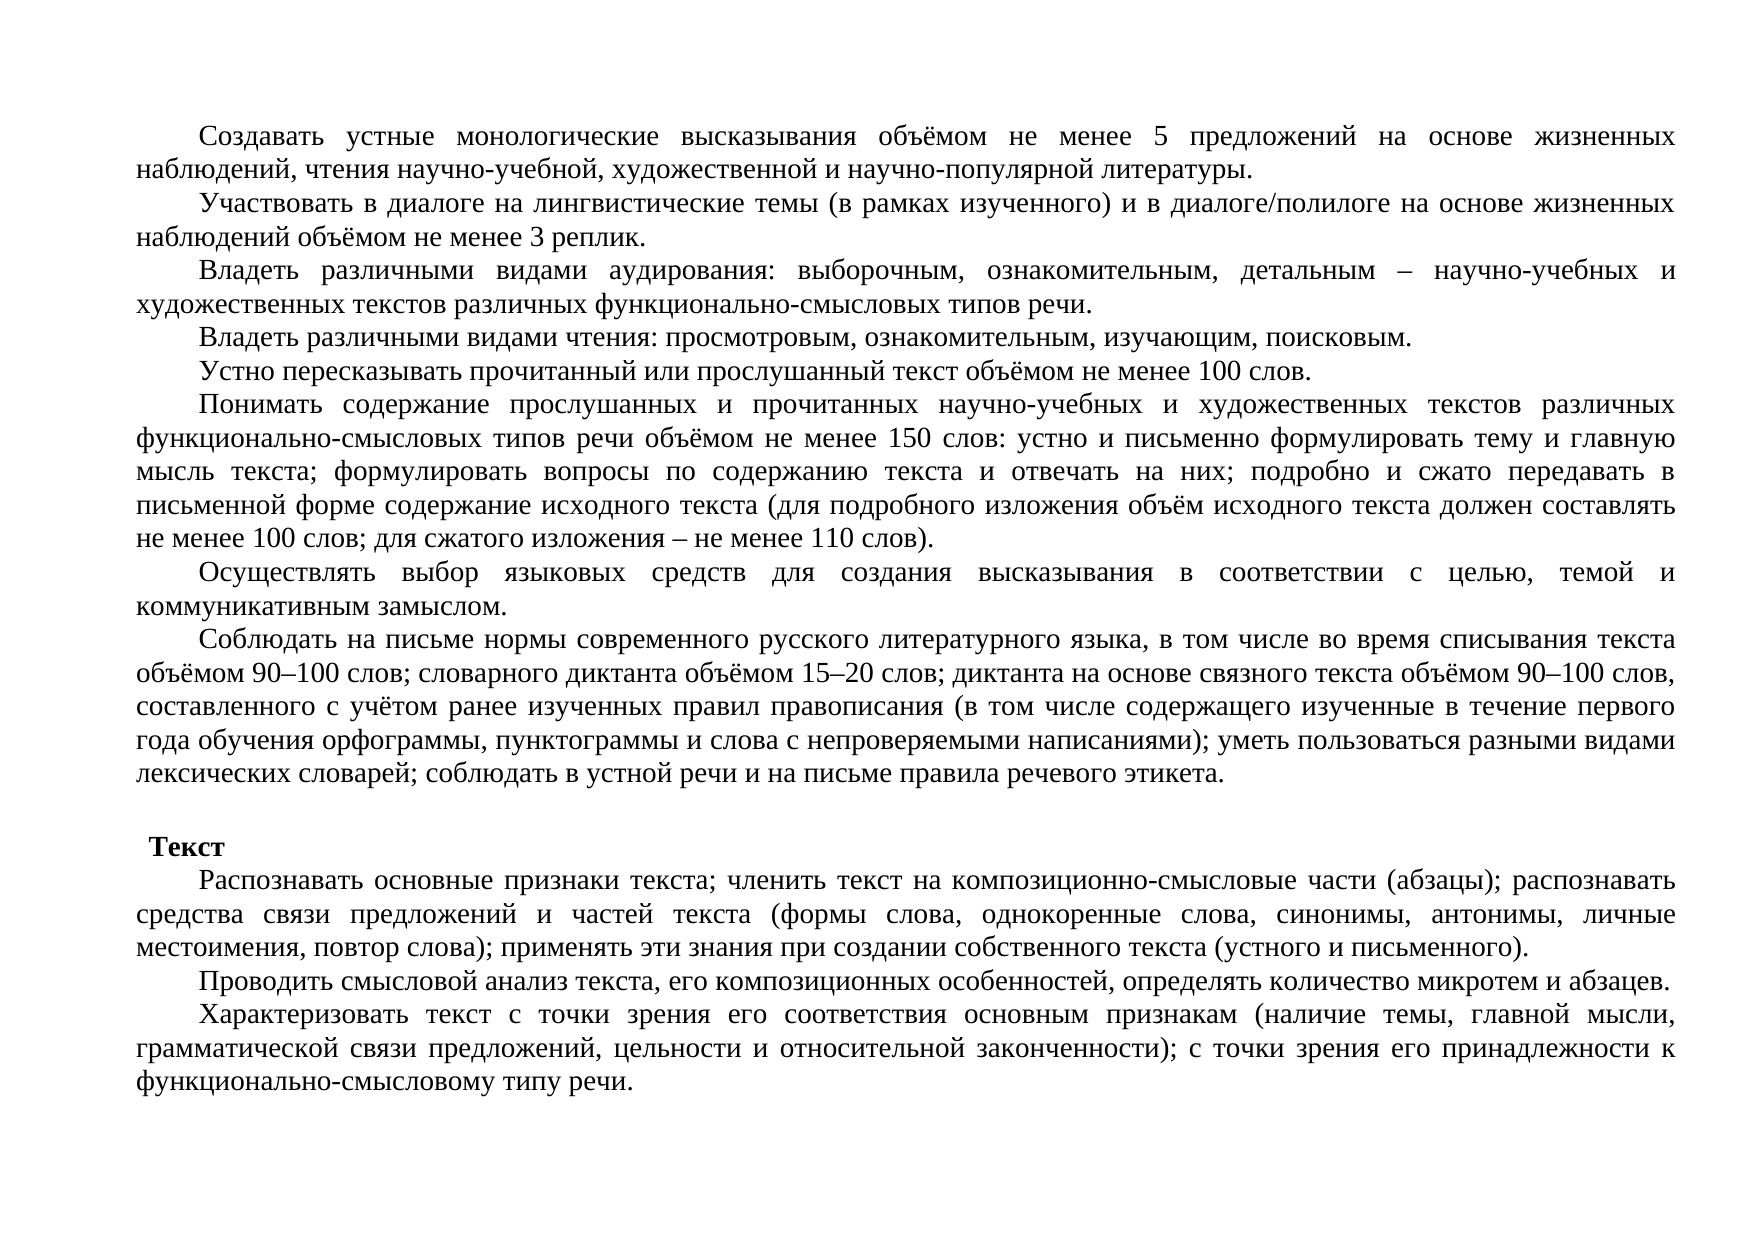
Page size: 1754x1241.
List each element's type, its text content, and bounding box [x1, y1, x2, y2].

text Осуществлять выбор языковых средств для создания высказывания в соответствии с целью, темой и коммуникативным замыслом. [136, 554, 1677, 621]
text Понимать содержание прослушанных и прочитанных научно-учебных и художественных текстов различных функционально-смысловых типов речи объёмом не менее 150 слов: устно и письменно формулировать тему и главную мысль текста; формулировать вопросы по содержанию текста и отвечать на них; подробно и сжато передавать в письменной форме содержание исходного текста (для подробного изложения объём исходного текста должен составлять не менее 100 слов; для сжатого изложения – не менее 110 слов). [136, 386, 1677, 554]
text Характеризовать текст с точки зрения его соответствия основным признакам (наличие темы, главной мысли, грамматической связи предложений, цельности и относительной законченности); с точки зрения его принадлежности к функционально-смысловому типу речи. [136, 996, 1677, 1097]
text Соблюдать на письме нормы современного русского литературного языка, в том числе во время списывания текста объёмом 90–100 слов; словарного диктанта объёмом 15–20 слов; диктанта на основе связного текста объёмом 90–100 слов, составленного с учётом ранее изученных правил правописания (в том числе содержащего изученные в течение первого года обучения орфограммы, пунктограммы и слова с непроверяемыми написаниями); уметь пользоваться разными видами лексических словарей; соблюдать в устной речи и на письме правила речевого этикета. [136, 621, 1677, 789]
text Текст [148, 829, 1677, 862]
text Участвовать в диалоге на лингвистические темы (в рамках изученного) и в диалоге/полилоге на основе жизненных наблюдений объёмом не менее 3 реплик. [136, 185, 1677, 252]
text Владеть различными видами аудирования: выборочным, ознакомительным, детальным – научно-учебных и художественных текстов различных функционально-смысловых типов речи. [136, 252, 1677, 319]
text Проводить смысловой анализ текста, его композиционных особенностей, определять количество микротем и абзацев. [136, 963, 1677, 996]
text Создавать устные монологические высказывания объёмом не менее 5 предложений на основе жизненных наблюдений, чтения научно-учебной, художественной и научно-популярной литературы. [136, 118, 1677, 185]
text Устно пересказывать прочитанный или прослушанный текст объёмом не менее 100 слов. [136, 353, 1677, 386]
text Распознавать основные признаки текста; членить текст на композиционно-смысловые части (абзацы); распознавать средства связи предложений и частей текста (формы слова, однокоренные слова, синонимы, антонимы, личные местоимения, повтор слова); применять эти знания при создании собственного текста (устного и письменного). [136, 862, 1677, 963]
text Владеть различными видами чтения: просмотровым, ознакомительным, изучающим, поисковым. [136, 319, 1677, 353]
